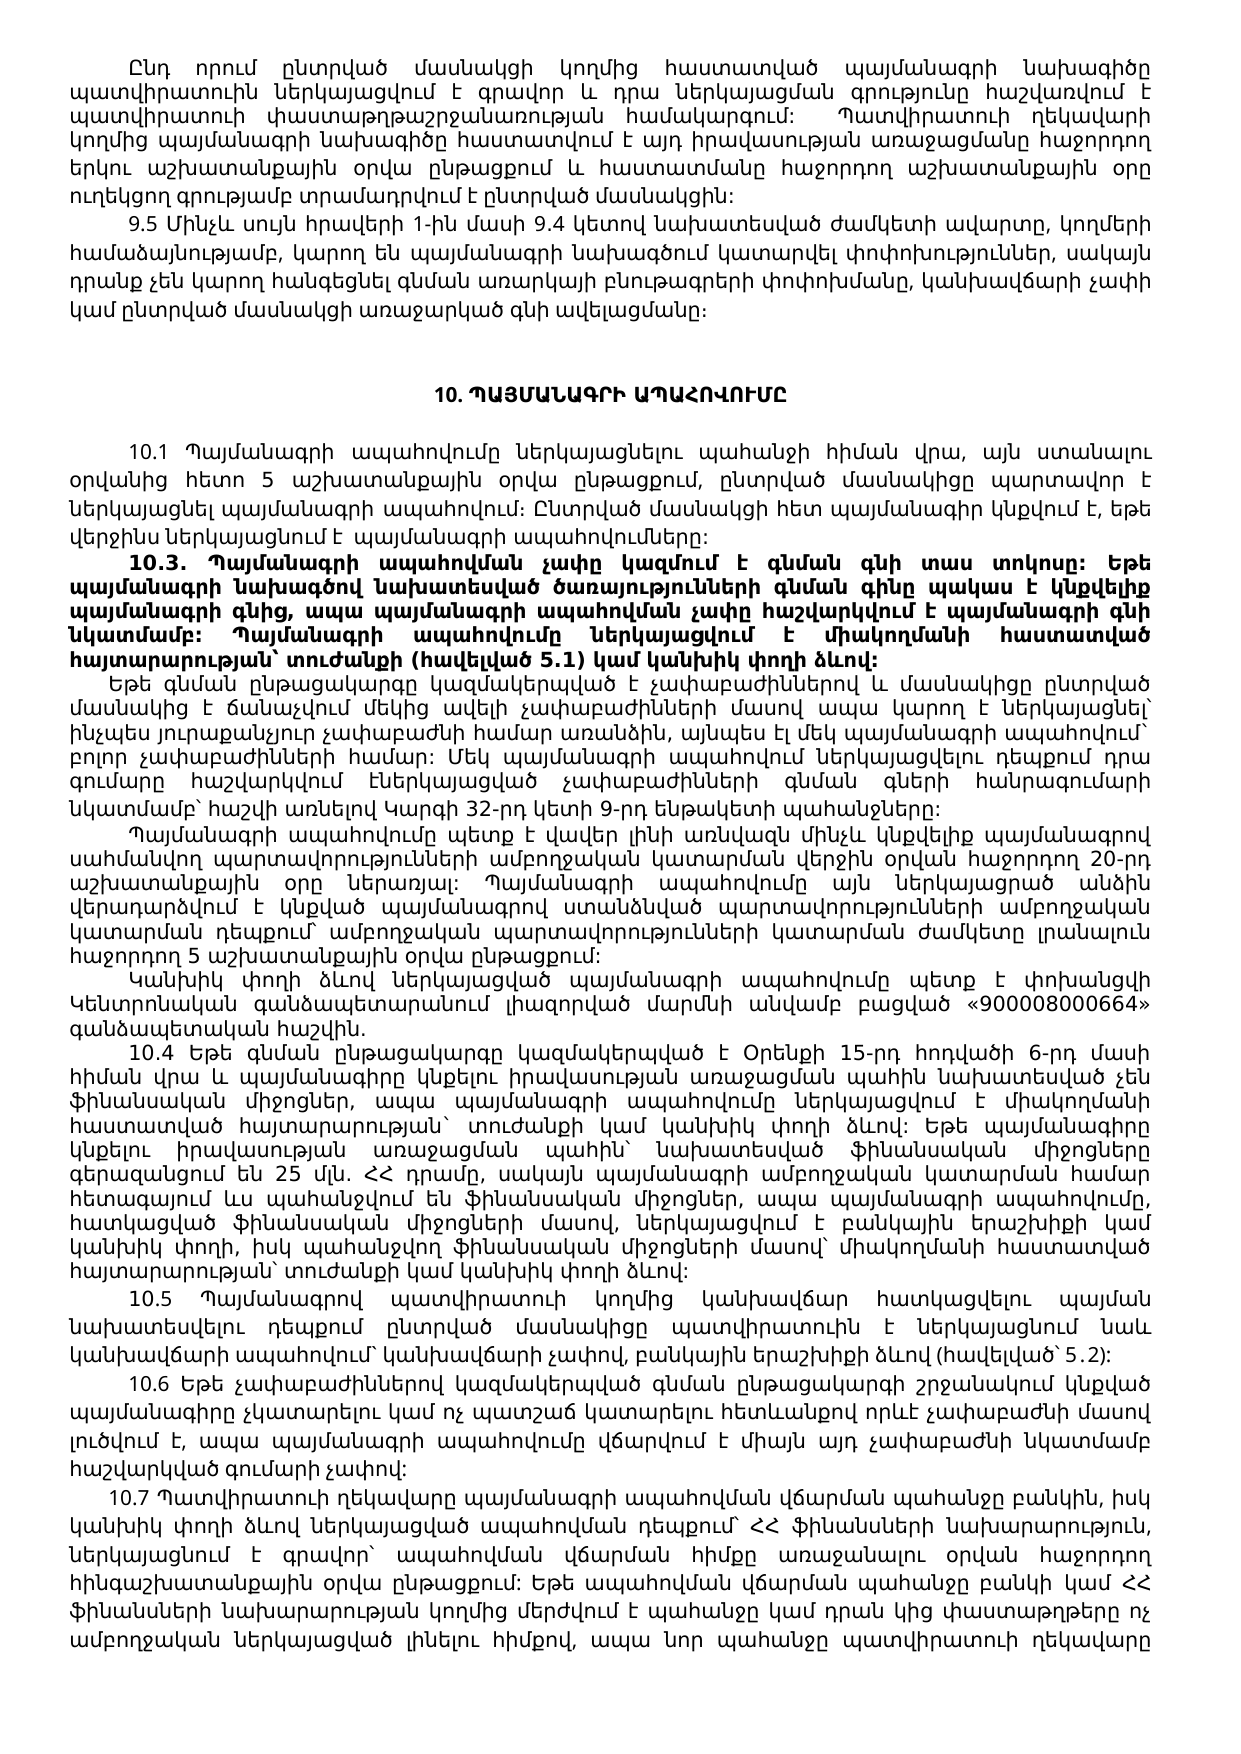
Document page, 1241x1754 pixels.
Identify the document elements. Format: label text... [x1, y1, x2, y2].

text Պայմանագրի ապահովումը պետք է վավեր լինի առնվազն մինչև կնքվելիք պայմանագրով սահմանվող պարտավորությունների ամբողջական կատարման վերջին օրվան հաջորդող 20-րդ աշխատանքային օրը ներառյալ: Պայմանագրի ապահովումը այն ներկայացրած անձին վերադարձվում է կնքված պայմանագրով ստանձնված պարտավորությունների ամբողջական կատարման դեպքում՝ ամբողջական պարտավորությունների կատարման ժամկետը լրանալուն հաջորդող 5 աշխատանքային օրվա ընթացքում: [69, 823, 1152, 968]
text 9.5 Մինչև սույն հրավերի 1-ին մասի 9.4 կետով նախատեսված ժամկետի ավարտը, կողմերի համաձայնությամբ, կարող են պայմանագրի նախագծում կատարվել փոփոխություններ, սակայն դրանք չեն կարող հանգեցնել գնման առարկայի բնութագրերի փոփոխմանը, կանխավճարի չափի կամ ընտրված մասնակցի առաջարկած գնի ավելացմանը։ [69, 209, 1152, 323]
text Ընդ որում ընտրված մասնակցի կողմից հաստատված պայմանագրի նախագիծը պատվիրատուին ներկայացվում է գրավոր և դրա ներկայացման գրությունը հաշվառվում է պատվիրատուի փաստաթղթաշրջանառության համակարգում: Պատվիրատուի ղեկավարի կողմից պայմանագրի նախագիծը հաստատվում է այդ իրավասության առաջացմանը հաջորդող երկու աշխատանքային օրվա ընթացքում և հաստատմանը հաջորդող աշխատանքային օրը ուղեկցող գրությամբ տրամադրվում է ընտրված մասնակցին: [69, 56, 1152, 209]
text 10.3. Պայմանագրի ապահովման չափը կազմում է գնման գնի տաս տոկոսը: Եթե պայմանագրի նախագծով նախատեսված ծառայությունների գնման գինը պակաս է կնքվելիք պայմանագրի գնից, ապա պայմանագրի ապահովման չափը հաշվարկվում է պայմանագրի գնի նկատմամբ: Պայմանագրի ապահովումը ներկայացվում է միակողմանի հաստատված հայտարարության՝ տուժանքի (հավելված 5.1) կամ կանխիկ փողի ձևով: [69, 551, 1152, 672]
text 10.6 Եթե չափաբաժիններով կազմակերպված գնման ընթացակարգի շրջանակում կնքված պայմանագիրը չկատարելու կամ ոչ պատշաճ կատարելու հետևանքով որևէ չափաբաժնի մասով լուծվում է, ապա պայմանագրի ապահովումը վճարվում է միայն այդ չափաբաժնի նկատմամբ հաշվարկված գումարի չափով: [69, 1369, 1152, 1483]
text 10.4 Եթե գնման ընթացակարգը կազմակերպված է Օրենքի 15-րդ հոդվածի 6-րդ մասի հիման վրա և պայմանագիրը կնքելու իրավասության առաջացման պահին նախատեսված չեն ֆինանսական միջոցներ, ապա պայմանագրի ապահովումը ներկայացվում է միակողմանի հաստատված հայտարարության` տուժանքի կամ կանխիկ փողի ձևով: Եթե պայմանագիրը կնքելու իրավասության առաջացման պահին՝ նախատեսված ֆինանսական միջոցները գերազանցում են 25 մլն. ՀՀ դրամը, սակայն պայմանագրի ամբողջական կատարման համար հետագայում ևս պահանջվում են ֆինանսական միջոցներ, ապա պայմանագրի ապահովումը, հատկացված ֆինանսական միջոցների մասով, ներկայացվում է բանկային երաշխիքի կամ կանխիկ փողի, իսկ պահանջվող ֆինանսական միջոցների մասով՝ միակողմանի հաստատված հայտարարության՝ տուժանքի կամ կանխիկ փողի ձևով: [69, 1041, 1152, 1284]
text Կանխիկ փողի ձևով ներկայացված պայմանագրի ապահովումը պետք է փոխանցվի Կենտրոնական գանձապետարանում լիազորված մարմնի անվամբ բացված «900008000664» գանձապետական հաշվին. [69, 968, 1152, 1041]
text 10.5 Պայմանագրով պատվիրատուի կողմից կանխավճար հատկացվելու պայման նախատեսվելու դեպքում ընտրված մասնակիցը պատվիրատուին է ներկայացնում նաև կանխավճարի ապահովում` կանխավճարի չափով, բանկային երաշխիքի ձևով (հավելված՝ 5․2): [69, 1284, 1152, 1369]
text 10.1 Պայմանագրի ապահովումը ներկայացնելու պահանջի հիման վրա, այն ստանալու օրվանից հետո 5 աշխատանքային օրվա ընթացքում, ընտրված մասնակիցը պարտավոր է ներկայացնել պայմանագրի ապահովում։ Ընտրված մասնակցի հետ պայմանագիր կնքվում է, եթե վերջինս ներկայացնում է պայմանագրի ապահովումները: [69, 437, 1152, 551]
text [69, 1483, 1152, 1653]
text Եթե գնման ընթացակարգը կազմակերպված է չափաբաժիններով և մասնակիցը ընտրված մասնակից է ճանաչվում մեկից ավելի չափաբաժինների մասով ապա կարող է ներկայացնել՝ ինչպես յուրաքանչյուր չափաբաժնի համար առանձին, այնպես էլ մեկ պայմանագրի ապահովում` բոլոր չափաբաժինների համար: Մեկ պայմանագրի ապահովում ներկայացվելու դեպքում դրա գումարը հաշվարկվում էներկայացված չափաբաժինների գնման գների հանրագումարի նկատմամբ՝ հաշվի առնելով Կարգի 32-րդ կետի 9-րդ ենթակետի պահանջները: [69, 672, 1152, 823]
text 10. ՊԱՅՄԱՆԱԳՐԻ ԱՊԱՀՈՎՈՒՄԸ [69, 380, 1152, 408]
